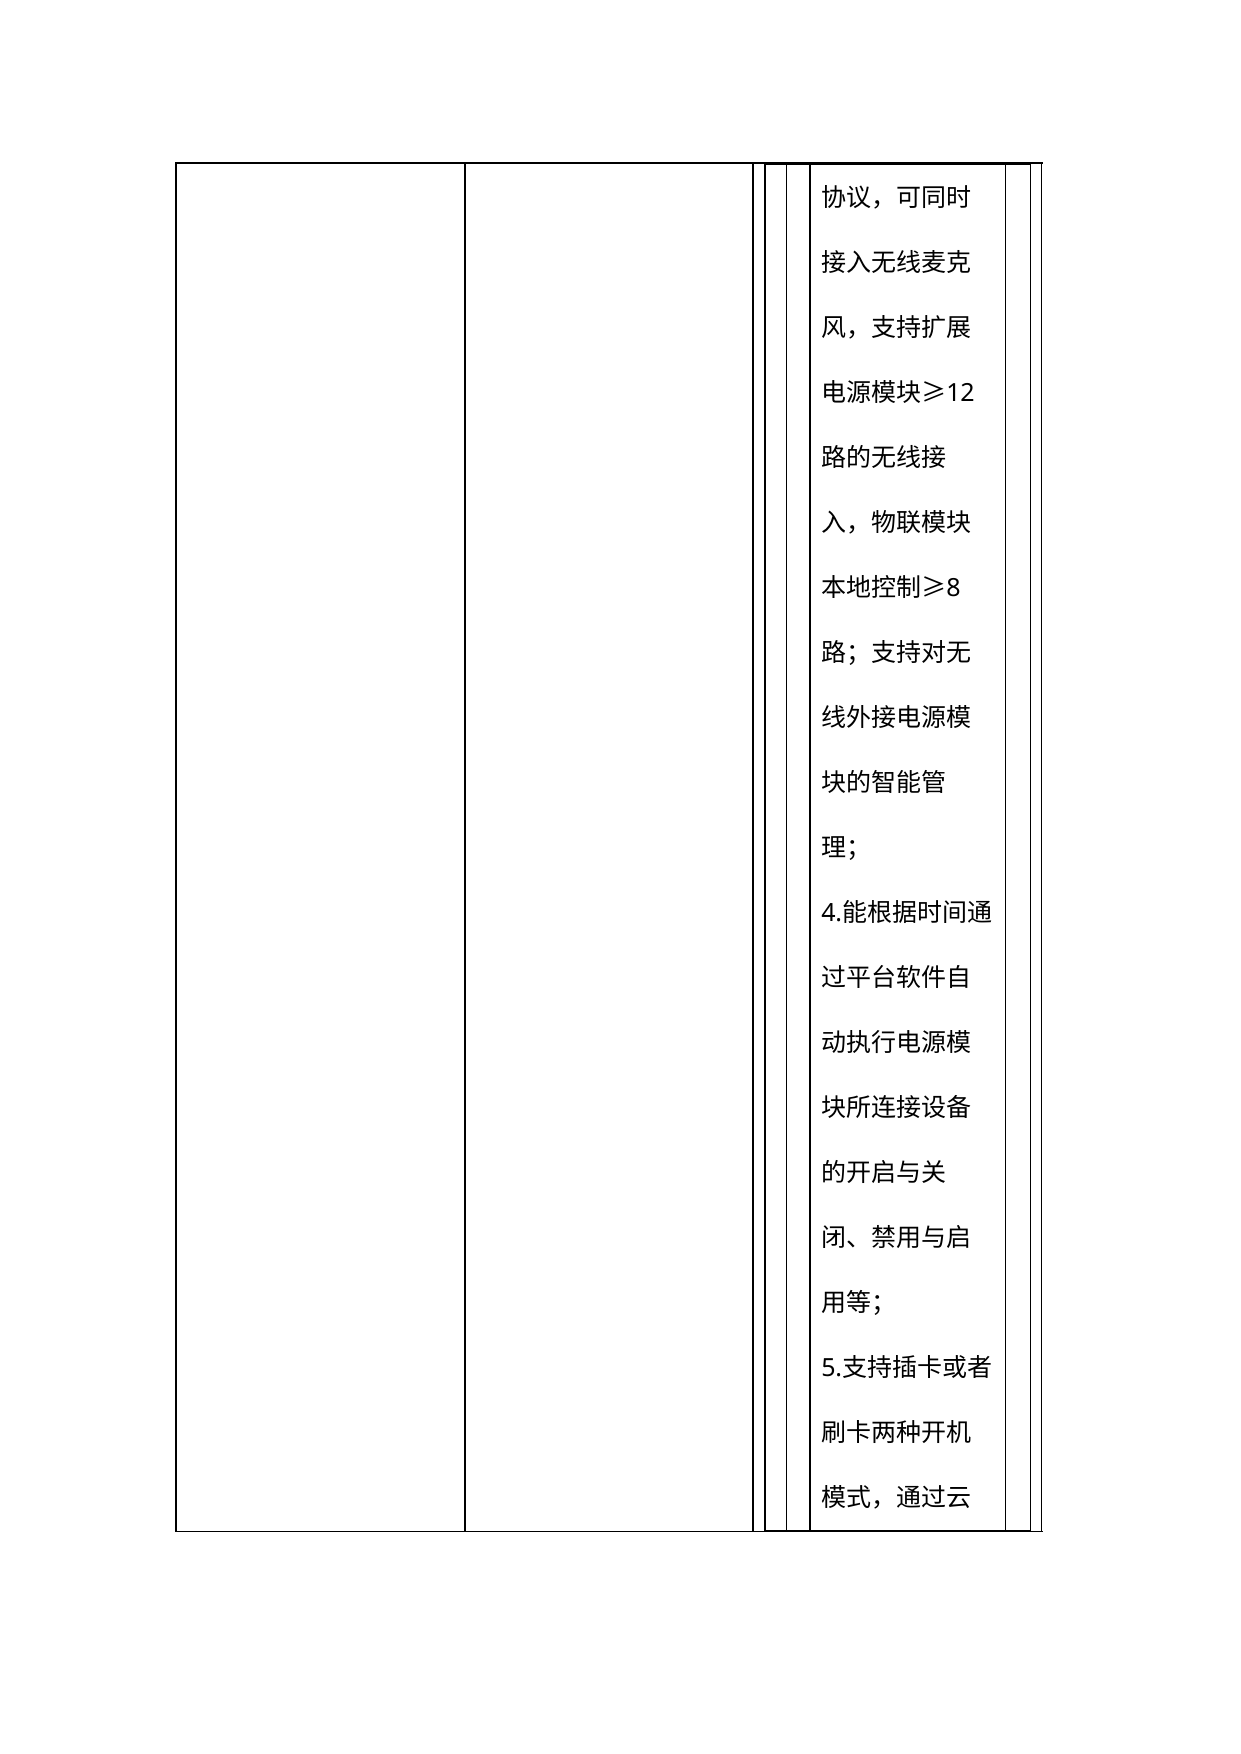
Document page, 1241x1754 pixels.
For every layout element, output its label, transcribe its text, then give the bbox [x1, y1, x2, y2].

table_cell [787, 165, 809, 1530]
table_cell 1 [177, 164, 464, 1531]
table_cell [466, 164, 752, 1531]
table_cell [811, 165, 1005, 1530]
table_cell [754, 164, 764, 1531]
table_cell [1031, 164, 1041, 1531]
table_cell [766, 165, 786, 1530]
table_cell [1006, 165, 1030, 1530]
